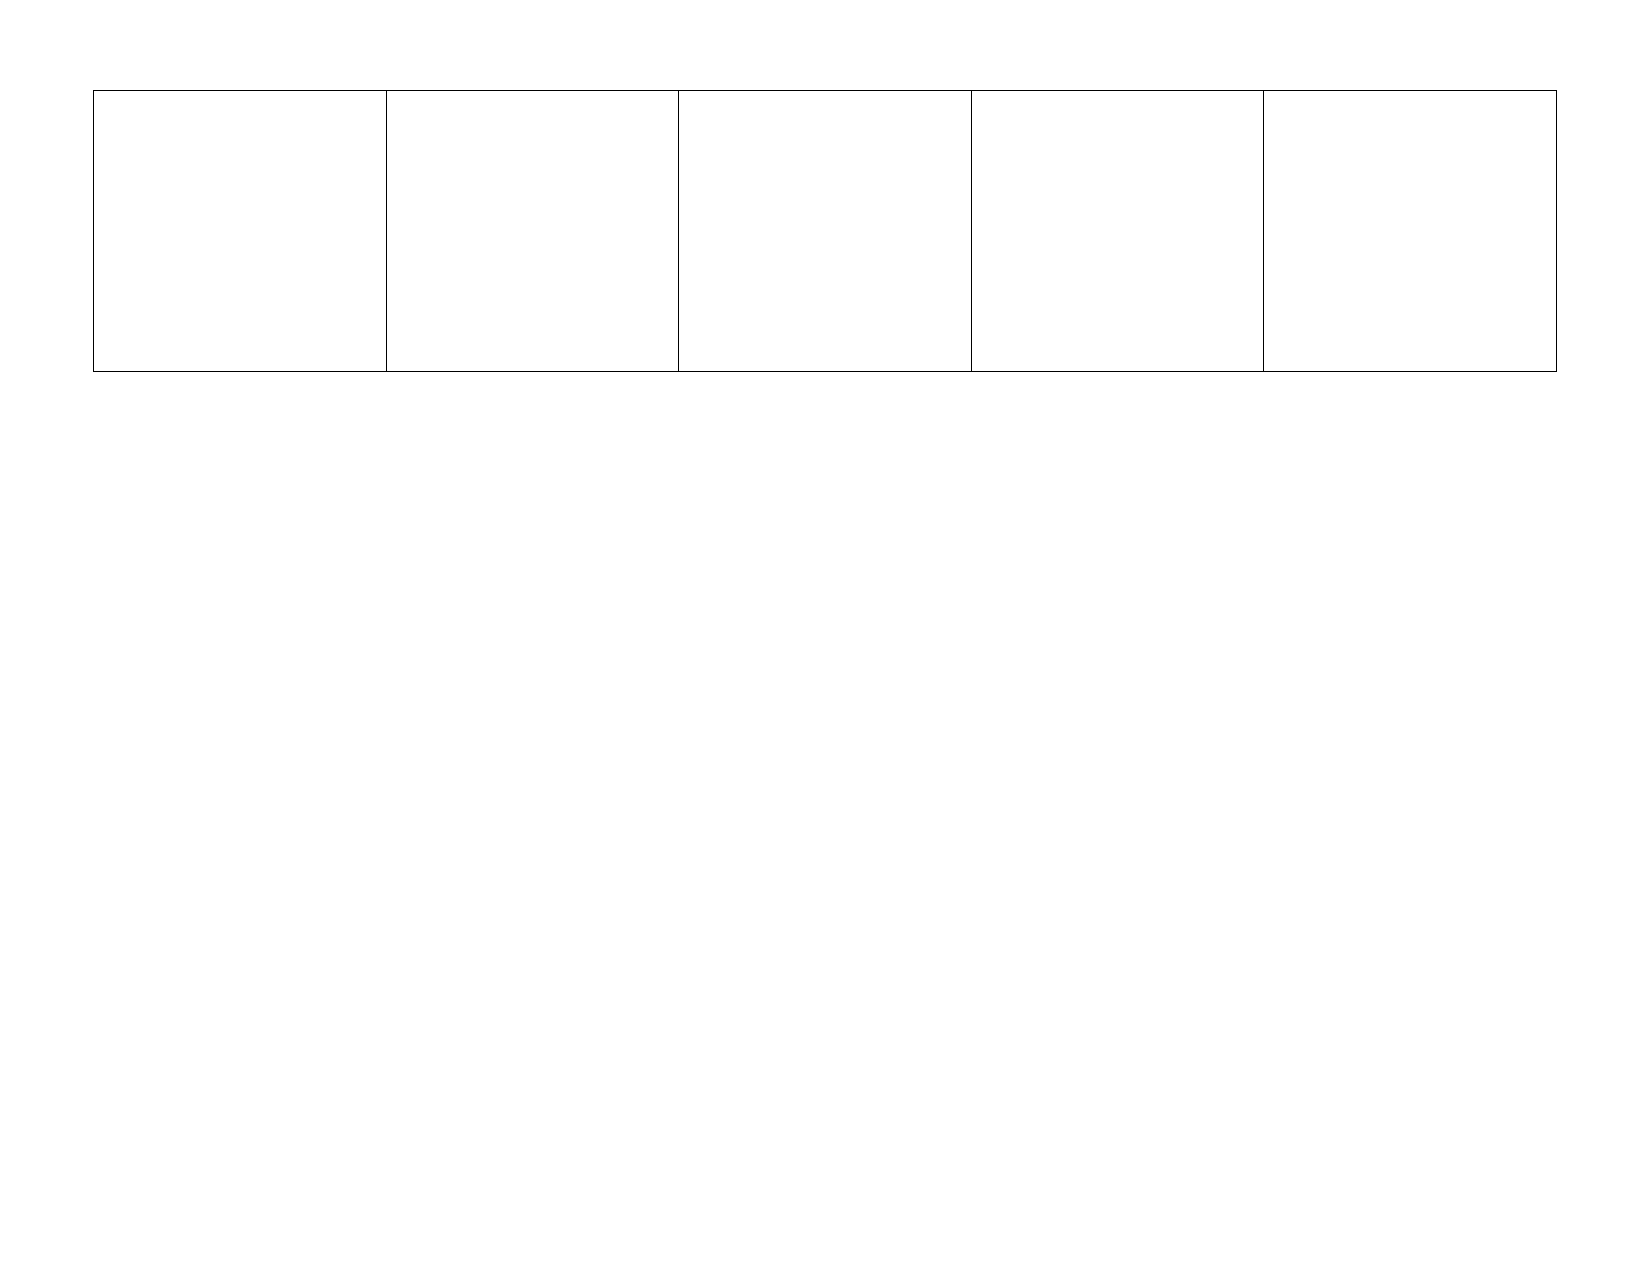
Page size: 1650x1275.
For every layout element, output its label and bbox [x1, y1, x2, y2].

table_cell [94, 91, 386, 371]
table_cell [387, 91, 678, 371]
table_cell [679, 91, 971, 371]
table_cell [1264, 91, 1556, 371]
table_cell [972, 91, 1263, 371]
